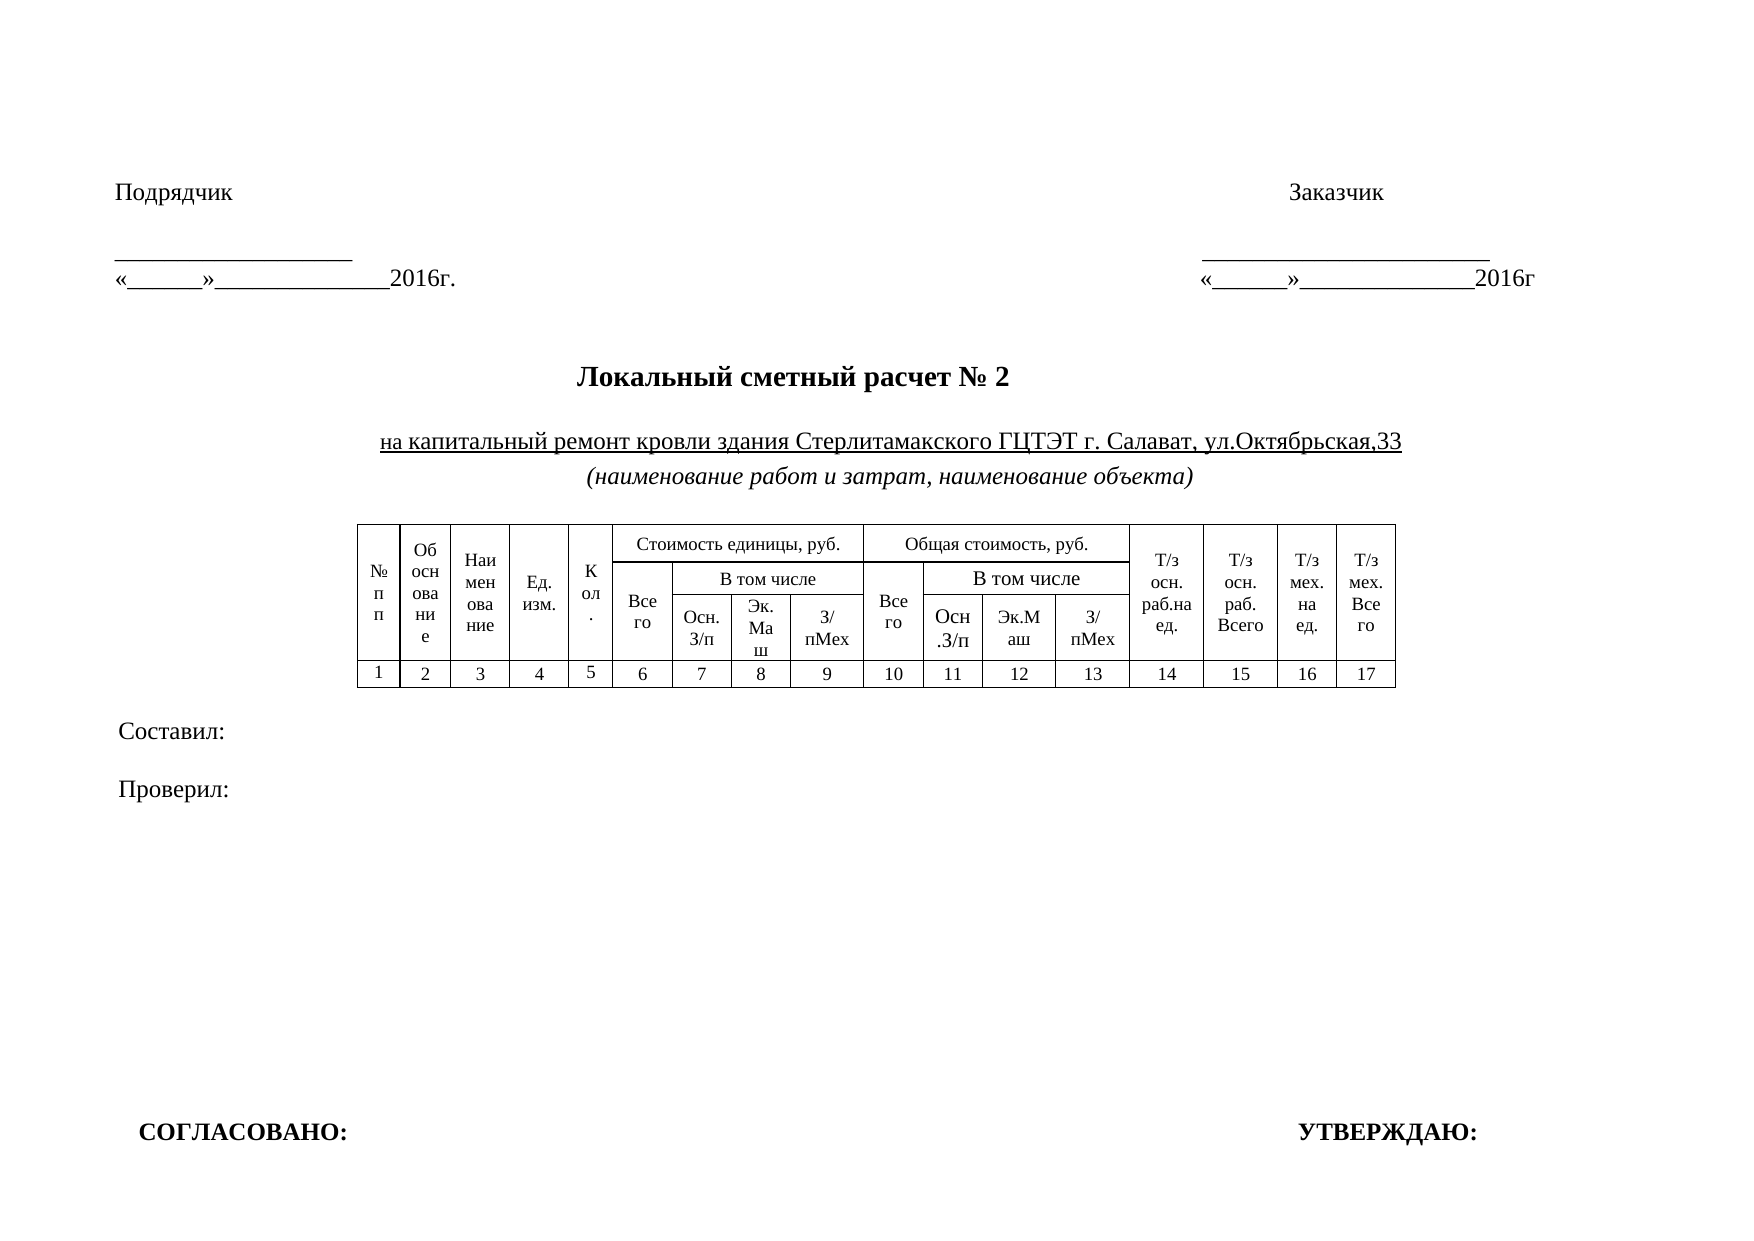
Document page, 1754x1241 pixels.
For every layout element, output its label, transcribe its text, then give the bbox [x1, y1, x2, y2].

table_cell 7 [673, 661, 731, 687]
table_header № пп [358, 525, 399, 660]
table_header Стоимость единицы, руб. [613, 525, 863, 561]
table_cell 13 [1056, 661, 1129, 687]
table_cell 17 [1337, 661, 1395, 687]
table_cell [103, 177, 1754, 495]
table_cell 2 [401, 661, 450, 687]
table_cell 15 [1204, 661, 1277, 687]
table_cell 1 [358, 661, 399, 687]
text Проверил: [118, 774, 1635, 803]
table_header Общая стоимость, руб. [864, 525, 1129, 561]
table_header Обоснование [401, 525, 450, 660]
table_cell Осн.З/п [924, 595, 982, 660]
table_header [127, 831, 1754, 1149]
table_cell 3 [451, 661, 509, 687]
table_cell Всего [864, 563, 923, 660]
table_cell 12 [983, 661, 1055, 687]
table_header Т/з осн. раб.на ед. [1130, 525, 1203, 660]
table_cell В том числе [924, 563, 1129, 594]
text Составил: [118, 716, 1635, 745]
table_cell З/пМех [1056, 595, 1129, 660]
table_cell 11 [924, 661, 982, 687]
table_cell 4 [510, 661, 568, 687]
table_cell 9 [791, 661, 863, 687]
table_header Кол. [569, 525, 612, 660]
table_cell Эк.Маш [732, 595, 790, 660]
table_header Т/з мех. Всего [1337, 525, 1395, 660]
table_header Ед. изм. [510, 525, 568, 660]
table_cell 10 [864, 661, 923, 687]
table_cell В том числе [673, 563, 863, 594]
table_header Т/з осн. раб. Всего [1204, 525, 1277, 660]
table_cell З/пМех [791, 595, 863, 660]
table_cell 16 [1278, 661, 1336, 687]
table_header Т/з мех. на ед. [1278, 525, 1336, 660]
table_cell 5 [569, 661, 612, 687]
table_cell Всего [613, 563, 672, 660]
table_cell Осн.З/п [673, 595, 731, 660]
table_cell 8 [732, 661, 790, 687]
table_header Наименование [451, 525, 509, 660]
table_cell Эк.Маш [983, 595, 1055, 660]
table_cell 6 [613, 661, 672, 687]
table_cell 14 [1130, 661, 1203, 687]
